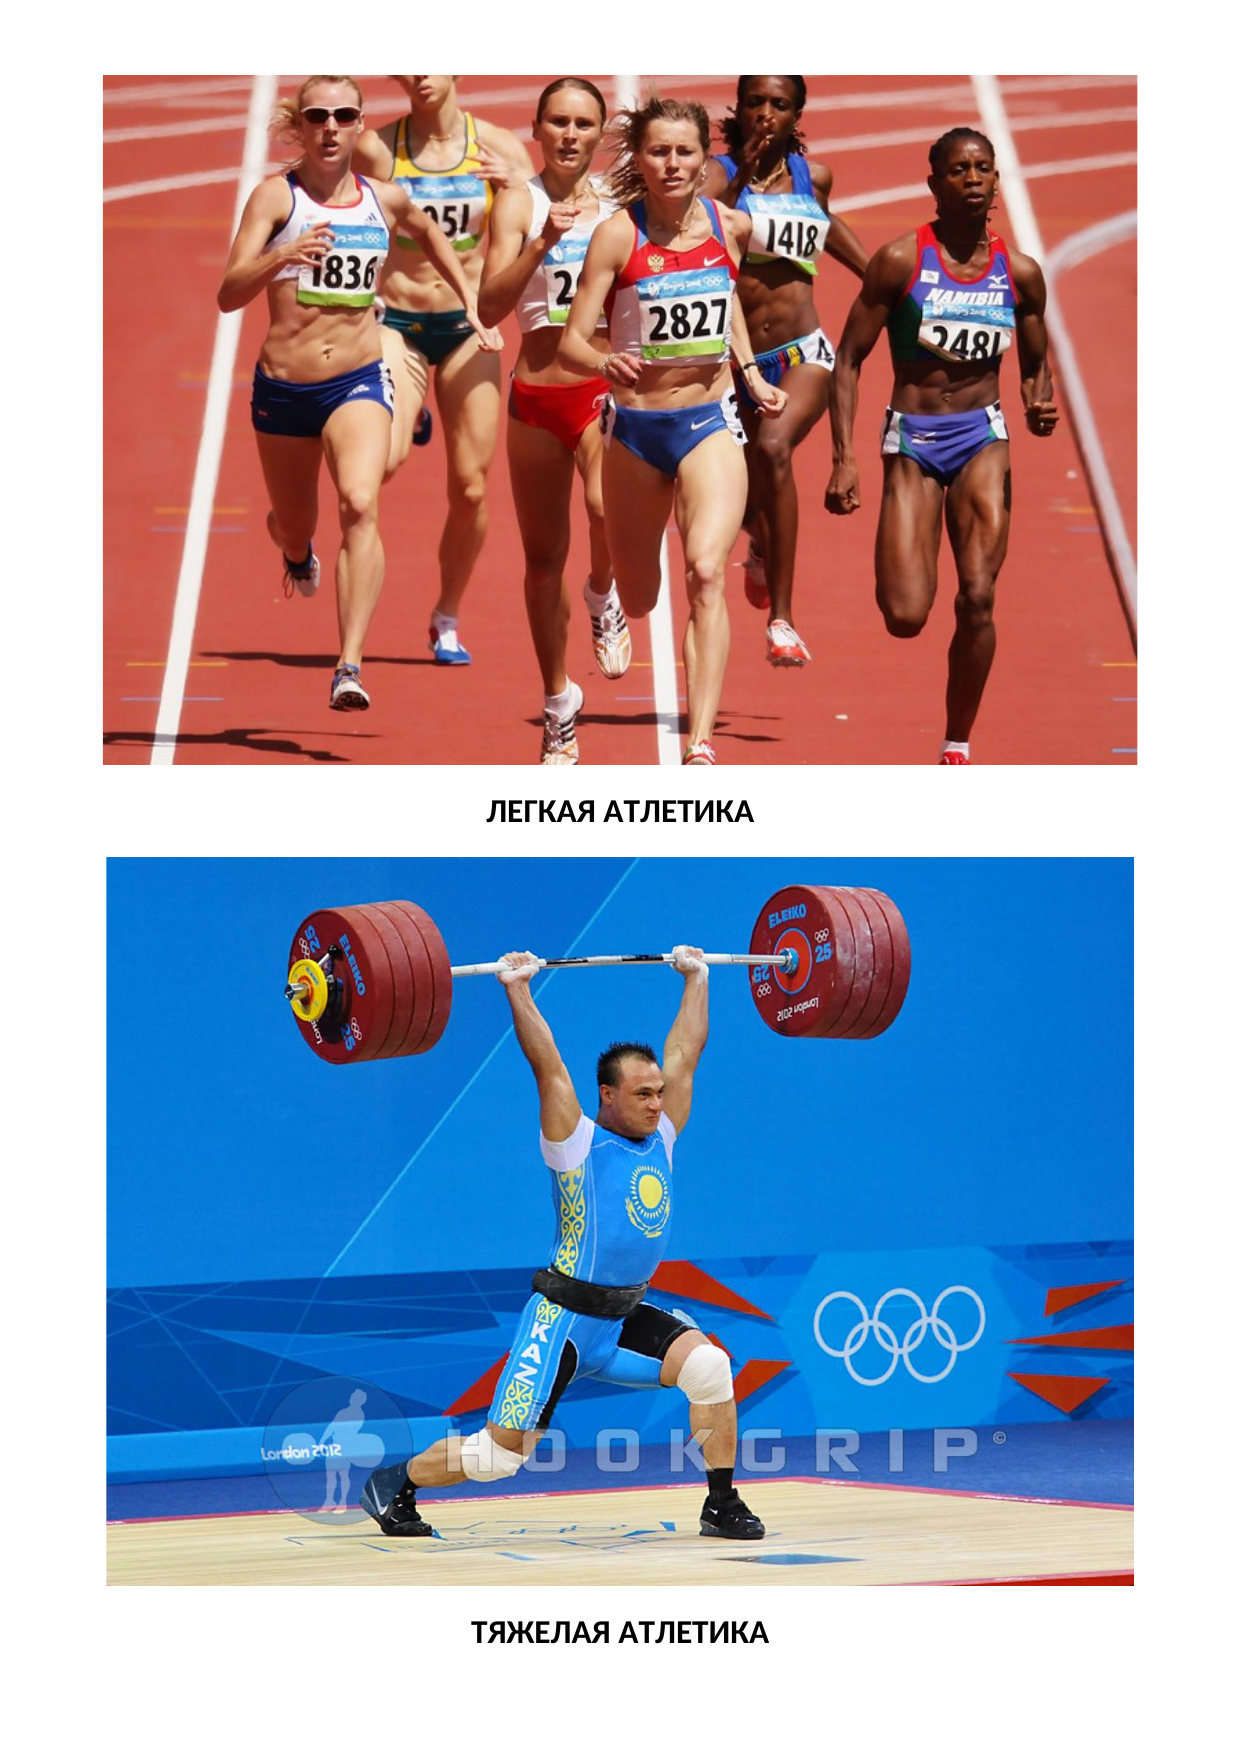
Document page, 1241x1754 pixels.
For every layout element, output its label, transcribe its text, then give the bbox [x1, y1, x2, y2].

picture [102, 75, 1138, 765]
picture [106, 857, 1134, 1586]
text ТЯЖЕЛАЯ АТЛЕТИКА [75, 1611, 1165, 1652]
text ЛЕГКАЯ АТЛЕТИКА [75, 790, 1165, 830]
